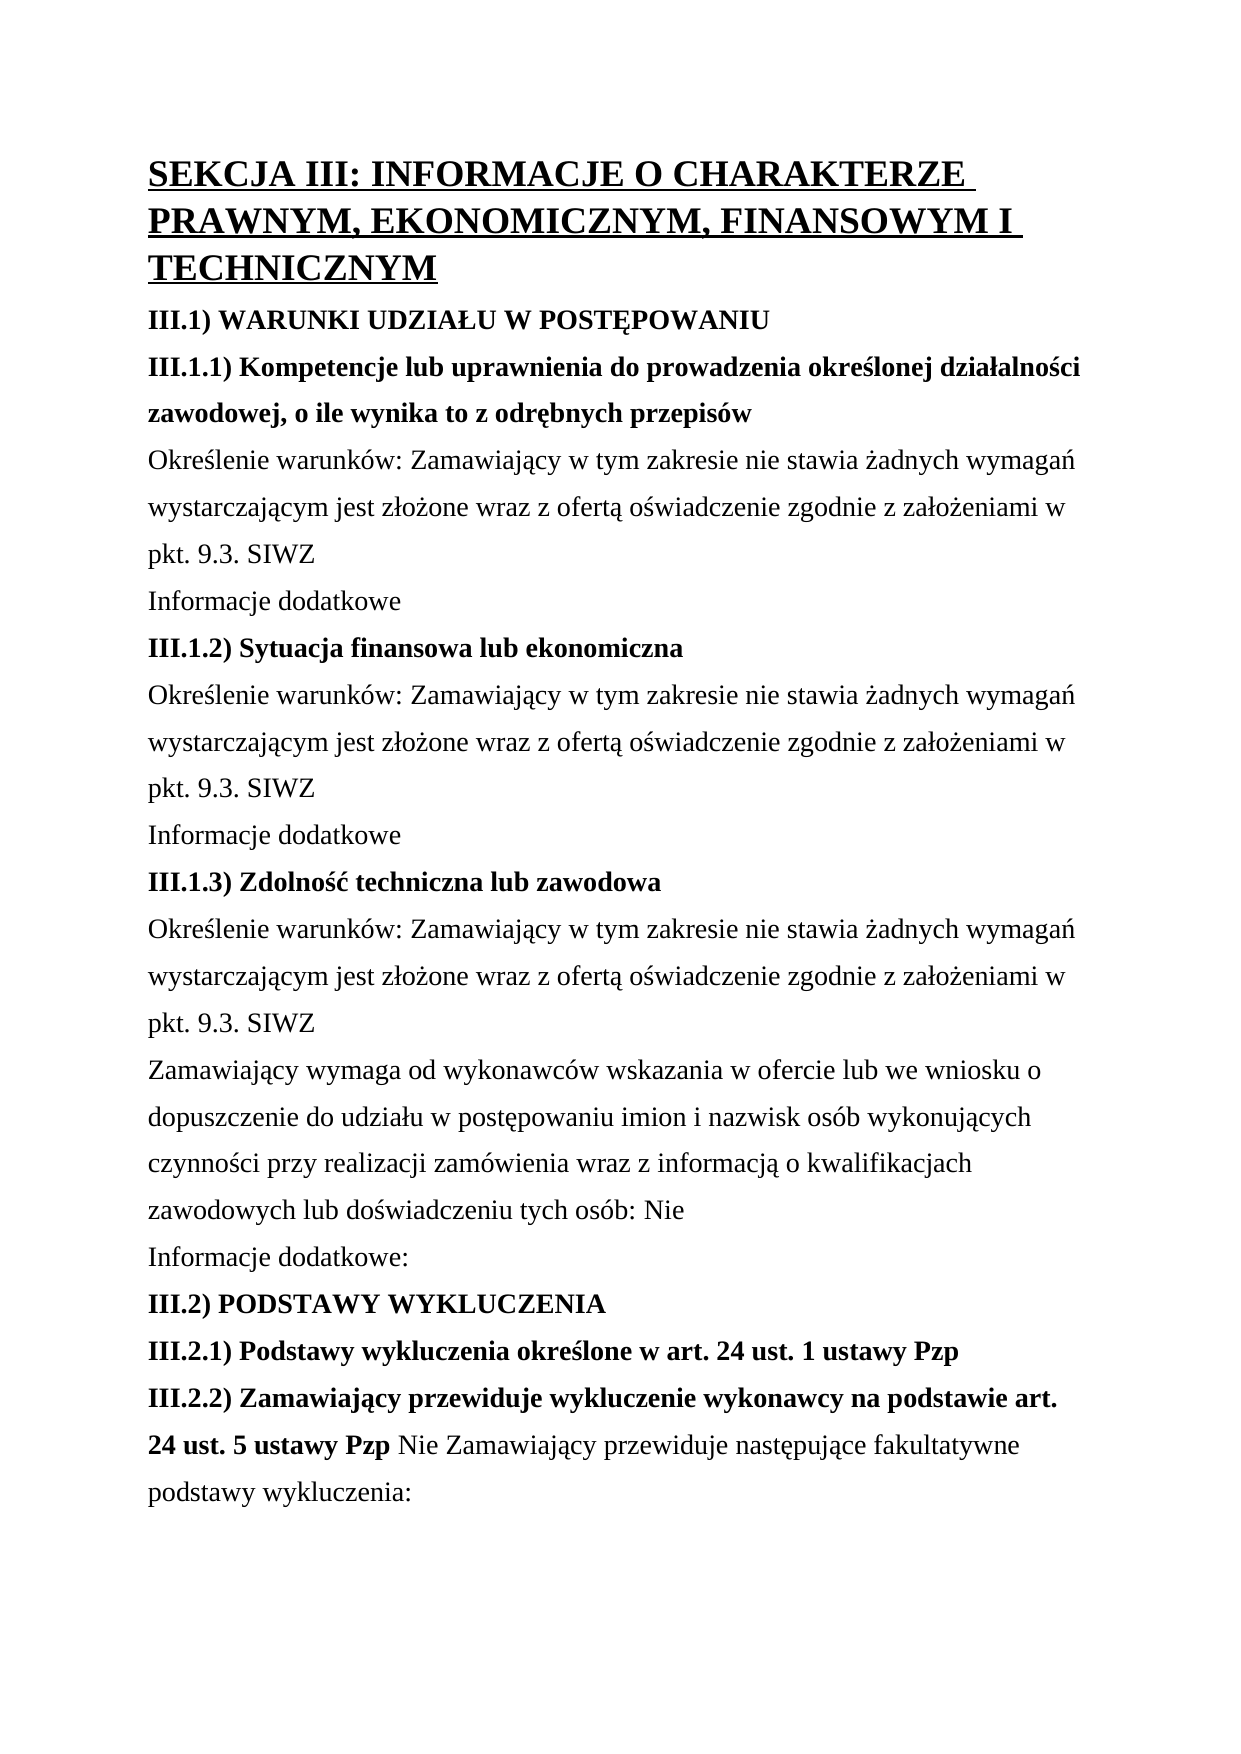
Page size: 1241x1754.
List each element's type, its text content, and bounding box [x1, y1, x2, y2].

text SEKCJA III: INFORMACJE O CHARAKTERZE PRAWNYM, EKONOMICZNYM, FINANSOWYM I TECHNICZNYM [148, 148, 1093, 288]
text III.1.1) Kompetencje lub uprawnienia do prowadzenia określonej działalności zawodowej, o ile wynika to z odrębnych przepisów Określenie warunków: Zamawiający w tym zakresie nie stawia żadnych wymagań wystarczającym jest złożone wraz z ofertą oświadczenie zgodnie z założeniami w pkt. 9.3. SIWZ Informacje dodatkowe III.1.2) Sytuacja finansowa lub ekonomiczna Określenie warunków: Zamawiający w tym zakresie nie stawia żadnych wymagań wystarczającym jest złożone wraz z ofertą oświadczenie zgodnie z założeniami w pkt. 9.3. SIWZ Informacje dodatkowe III.1.3) Zdolność techniczna lub zawodowa Określenie warunków: Zamawiający w tym zakresie nie stawia żadnych wymagań wystarczającym jest złożone wraz z ofertą oświadczenie zgodnie z założeniami w pkt. 9.3. SIWZ Zamawiający wymaga od wykonawców wskazania w ofercie lub we wniosku o dopuszczenie do udziału w postępowaniu imion i nazwisk osób wykonujących czynności przy realizacji zamówienia wraz z informacją o kwalifikacjach zawodowych lub doświadczeniu tych osób: Nie Informacje dodatkowe: [148, 335, 1093, 1273]
text III.1) WARUNKI UDZIAŁU W POSTĘPOWANIU [148, 288, 1093, 335]
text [148, 1319, 1093, 1601]
text III.2) PODSTAWY WYKLUCZENIA [148, 1273, 1093, 1319]
